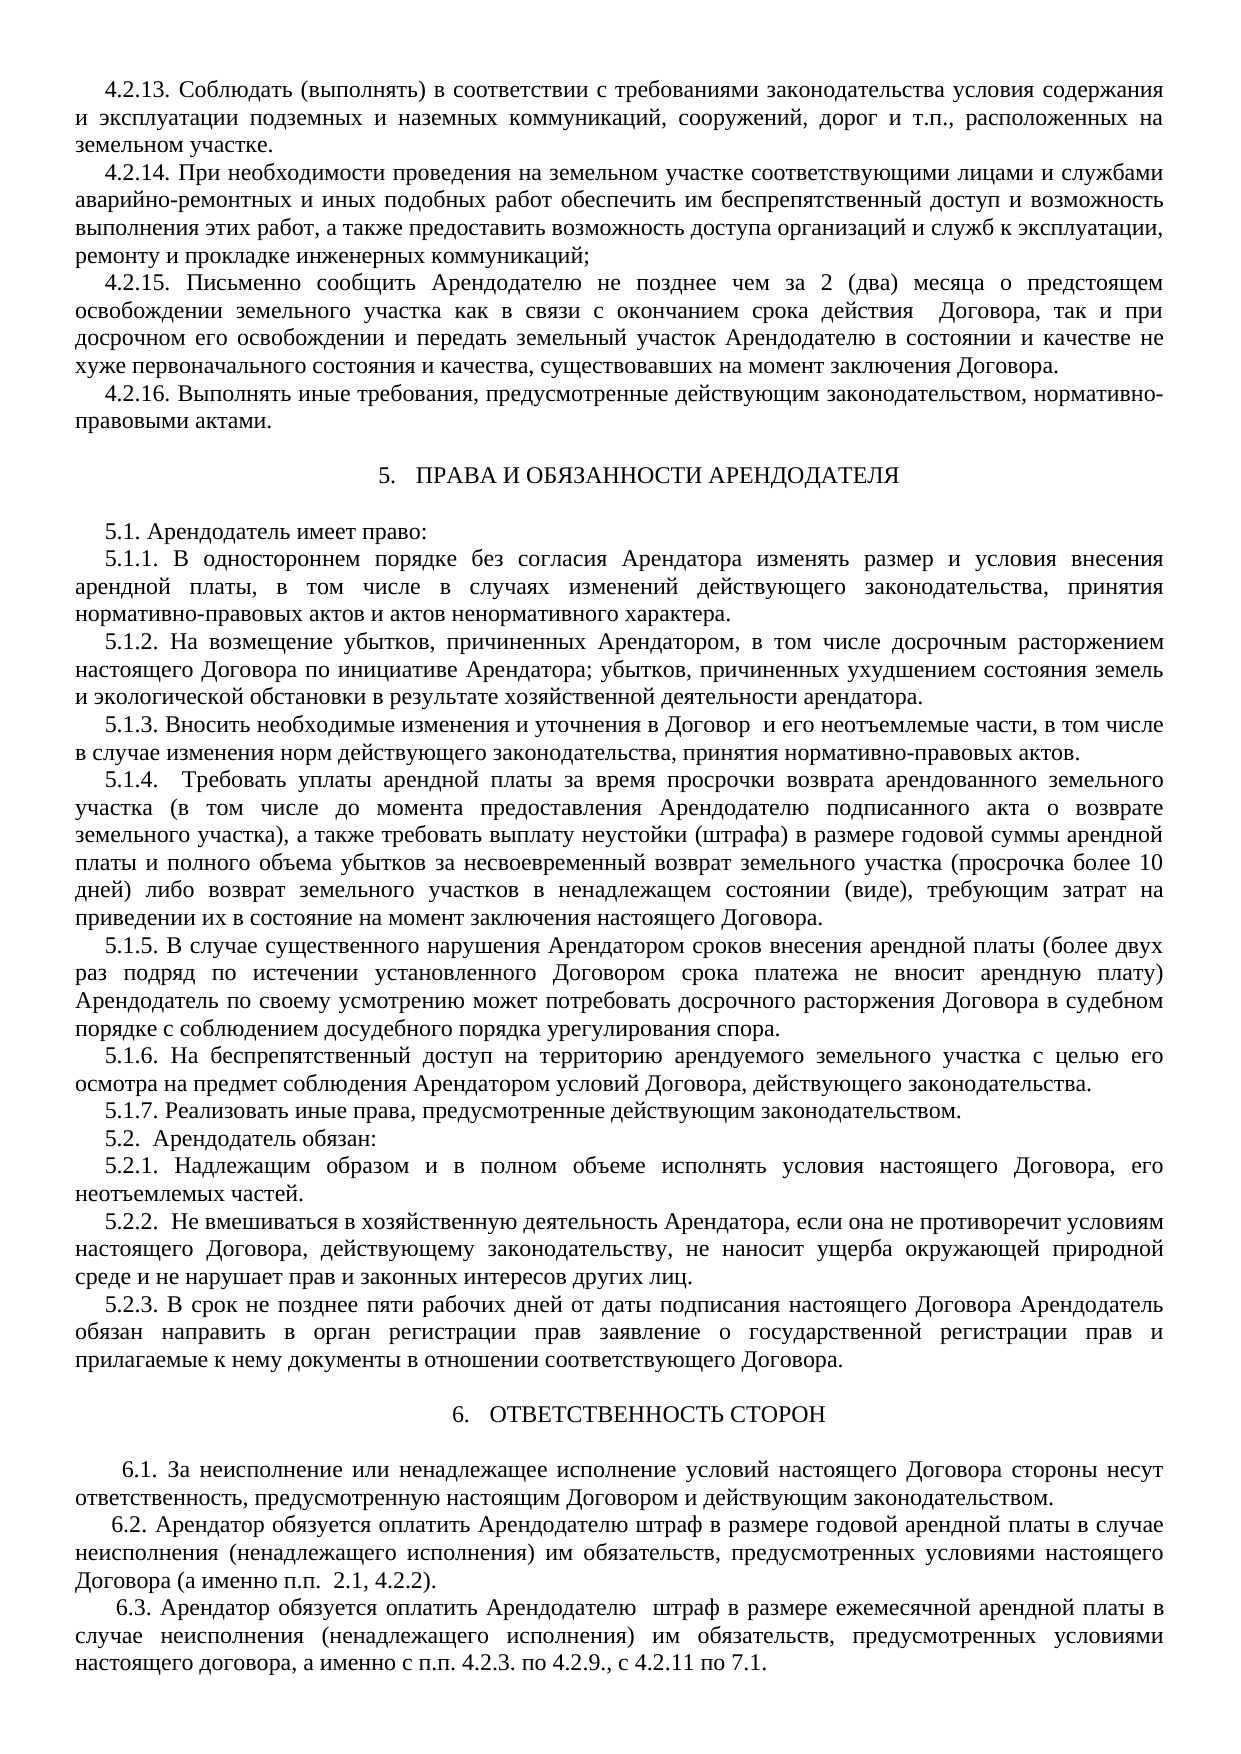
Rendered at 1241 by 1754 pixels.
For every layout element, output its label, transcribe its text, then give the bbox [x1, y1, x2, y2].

text 5.1. Арендодатель имеет право: [75, 517, 1165, 544]
text 5.1.1. В одностороннем порядке без согласия Арендатора изменять размер и условия внесения арендной платы, в том числе в случаях изменений действующего законодательства, принятия нормативно-правовых актов и актов ненормативного характера. [75, 544, 1165, 627]
text 5.1.7. Реализовать иные права, предусмотренные действующим законодательством. [75, 1096, 1165, 1124]
text 5.2.3. В срок не позднее пяти рабочих дней от даты подписания настоящего Договора Арендодатель обязан направить в орган регистрации прав заявление о государственной регистрации прав и прилагаемые к нему документы в отношении соответствующего Договора. [75, 1289, 1165, 1372]
list ОТВЕТСТВЕННОСТЬ СТОРОН [112, 1400, 1165, 1428]
text 5.1.6. На беспрепятственный доступ на территорию арендуемого земельного участка с целью его осмотра на предмет соблюдения Арендатором условий Договора, действующего законодательства. [75, 1041, 1165, 1096]
text 5.2.2. Не вмешиваться в хозяйственную деятельность Арендатора, если она не противоречит условиям настоящего Договора, действующему законодательству, не наносит ущерба окружающей природной среде и не нарушает прав и законных интересов других лиц. [75, 1207, 1165, 1289]
text 5.1.5. В случае существенного нарушения Арендатором сроков внесения арендной платы (более двух раз подряд по истечении установленного Договором срока платежа не вносит арендную плату) Арендодатель по своему усмотрению может потребовать досрочного расторжения Договора в судебном порядке с соблюдением досудебного порядка урегулирования спора. [75, 931, 1165, 1041]
text 4.2.13. Соблюдать (выполнять) в соответствии с требованиями законодательства условия содержания и эксплуатации подземных и наземных коммуникаций, сооружений, дорог и т.п., расположенных на земельном участке. [75, 75, 1165, 158]
list ПРАВА И ОБЯЗАННОСТИ АРЕНДОДАТЕЛЯ [112, 461, 1165, 489]
text 5.2. Арендодатель обязан: [75, 1124, 1165, 1152]
text 5.2.1. Надлежащим образом и в полном объеме исполнять условия настоящего Договора, его неотъемлемых частей. [75, 1152, 1165, 1207]
text 5.1.3. Вносить необходимые изменения и уточнения в Договор и его неотъемлемые части, в том числе в случае изменения норм действующего законодательства, принятия нормативно-правовых актов. [75, 710, 1165, 765]
text 5.1.4. Требовать уплаты арендной платы за время просрочки возврата арендованного земельного участка (в том числе до момента предоставления Арендодателю подписанного акта о возврате земельного участка), а также требовать выплату неустойки (штрафа) в размере годовой суммы арендной платы и полного объема убытков за несвоевременный возврат земельного участка (просрочка более 10 дней) либо возврат земельного участков в ненадлежащем состоянии (виде), требующим затрат на приведении их в состояние на момент заключения настоящего Договора. [75, 765, 1165, 931]
text 6.3. Арендатор обязуется оплатить Арендодателю штраф в размере ежемесячной арендной платы в случае неисполнения (ненадлежащего исполнения) им обязательств, предусмотренных условиями настоящего договора, а именно с п.п. 4.2.3. по 4.2.9., с 4.2.11 по 7.1. [75, 1593, 1165, 1676]
text 4.2.14. При необходимости проведения на земельном участке соответствующими лицами и службами аварийно-ремонтных и иных подобных работ обеспечить им беспрепятственный доступ и возможность выполнения этих работ, а также предоставить возможность доступа организаций и служб к эксплуатации, ремонту и прокладке инженерных коммуникаций; [75, 158, 1165, 268]
text 6.2. Арендатор обязуется оплатить Арендодателю штраф в размере годовой арендной платы в случае неисполнения (ненадлежащего исполнения) им обязательств, предусмотренных условиями настоящего Договора (а именно п.п. 2.1, 4.2.2). [75, 1510, 1165, 1593]
text 5.1.2. На возмещение убытков, причиненных Арендатором, в том числе досрочным расторжением настоящего Договора по инициативе Арендатора; убытков, причиненных ухудшением состояния земель и экологической обстановки в результате хозяйственной деятельности арендатора. [75, 627, 1165, 710]
text 4.2.15. Письменно сообщить Арендодателю не позднее чем за 2 (два) месяца о предстоящем освобождении земельного участка как в связи с окончанием срока действия Договора, так и при досрочном его освобождении и передать земельный участок Арендодателю в состоянии и качестве не хуже первоначального состояния и качества, существовавших на момент заключения Договора. [75, 268, 1165, 379]
text 4.2.16. Выполнять иные требования, предусмотренные действующим законодательством, нормативно-правовыми актами. [75, 379, 1165, 434]
text 6.1. За неисполнение или ненадлежащее исполнение условий настоящего Договора стороны несут ответственность, предусмотренную настоящим Договором и действующим законодательством. [75, 1455, 1165, 1510]
